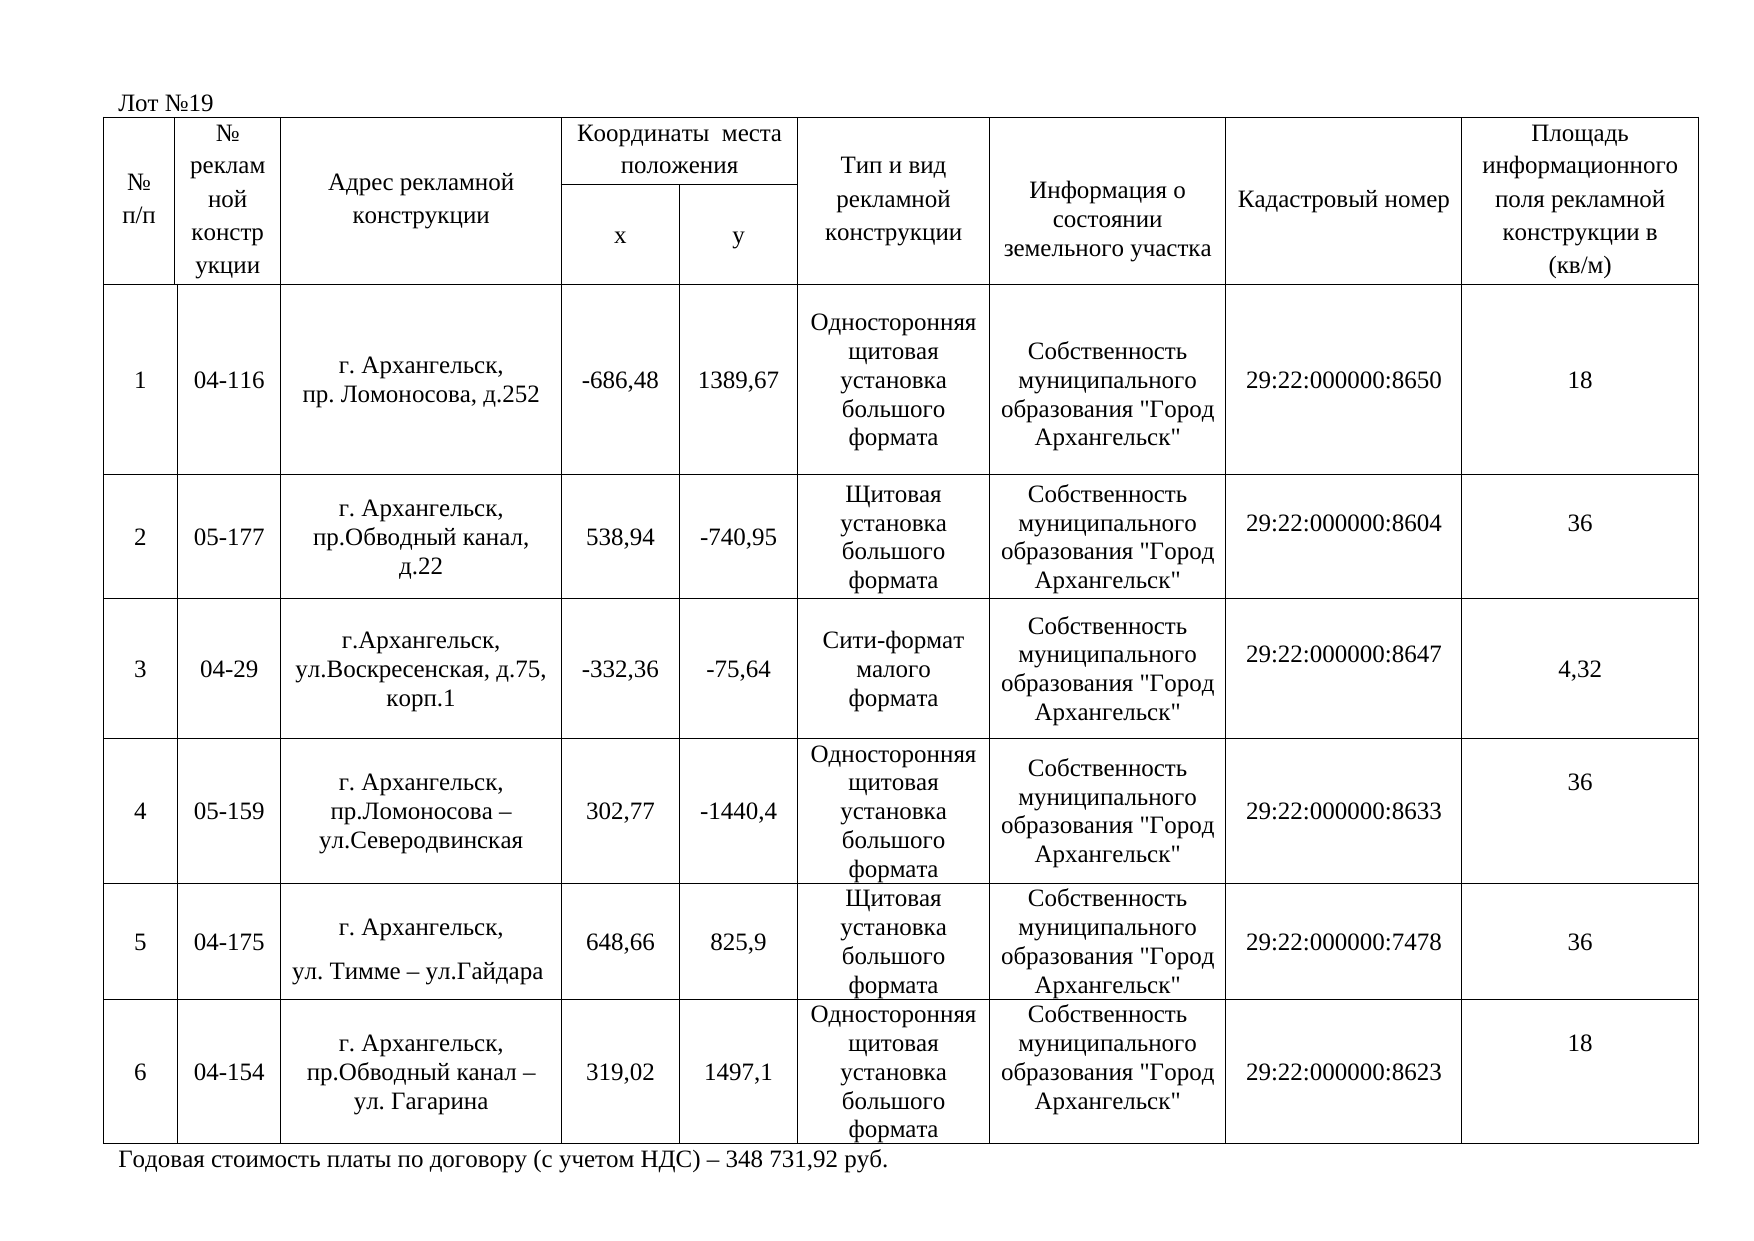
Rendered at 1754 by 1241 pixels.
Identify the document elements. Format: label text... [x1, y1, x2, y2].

table_header Информация о состоянии земельного участка [990, 118, 1225, 283]
table_cell 04-116 [178, 285, 280, 474]
table_header № рекламной конструкции [175, 118, 280, 283]
table_cell Односторонняя щитовая установка большого формата [798, 1000, 989, 1143]
table_cell 36 [1462, 475, 1698, 598]
table_cell 05-177 [178, 475, 280, 598]
table_cell г. Архангельск, пр.Обводный канал – ул. Гагарина [281, 1000, 561, 1143]
table_cell Собственность муниципального образования "Город Архангельск" [990, 285, 1225, 474]
table_cell 4 [104, 739, 177, 882]
table_cell Собственность муниципального образования "Город Архангельск" [990, 599, 1225, 738]
table_cell 3 [104, 599, 177, 738]
table_cell 04-175 [178, 884, 280, 998]
table_cell 4,32 [1462, 599, 1698, 738]
table_cell г.Архангельск, ул.Воскресенская, д.75, корп.1 [281, 599, 561, 738]
table_header № п/п [104, 118, 174, 283]
table_cell г. Архангельск, пр.Обводный канал, д.22 [281, 475, 561, 598]
table_cell 1389,67 [680, 285, 797, 474]
table_cell 05-159 [178, 739, 280, 882]
text Годовая стоимость платы по договору (с учетом НДС) – 348 731,92 руб. [118, 1144, 1695, 1173]
table_cell 648,66 [562, 884, 679, 998]
table_cell 825,9 [680, 884, 797, 998]
table_cell г. Архангельск, пр. Ломоносова, д.252 [281, 285, 561, 474]
table_cell Односторонняя щитовая установка большого формата [798, 285, 989, 474]
table_cell Собственность муниципального образования "Город Архангельск" [990, 739, 1225, 882]
table_cell 2 [104, 475, 177, 598]
table_header Координаты места положения [562, 118, 797, 184]
text Лот №19 [118, 88, 1695, 117]
table_cell 29:22:000000:8633 [1226, 739, 1461, 882]
table_cell Собственность муниципального образования "Город Архангельск" [990, 475, 1225, 598]
table_cell y [680, 185, 797, 283]
table_cell Собственность муниципального образования "Город Архангельск" [990, 1000, 1225, 1143]
table_header Адрес рекламной конструкции [281, 118, 561, 283]
table_cell Односторонняя щитовая установка большого формата [798, 739, 989, 882]
table_cell 1 [104, 285, 177, 474]
table_cell 18 [1462, 285, 1698, 474]
table_cell 5 [104, 884, 177, 998]
table_cell 04-29 [178, 599, 280, 738]
table_cell -75,64 [680, 599, 797, 738]
table_header Кадастровый номер [1226, 118, 1461, 283]
table_cell x [562, 185, 679, 283]
table_cell 29:22:000000:7478 [1226, 884, 1461, 998]
table_cell -332,36 [562, 599, 679, 738]
table_cell 29:22:000000:8647 [1226, 599, 1461, 738]
table_cell -740,95 [680, 475, 797, 598]
table_cell 302,77 [562, 739, 679, 882]
table_cell 04-154 [178, 1000, 280, 1143]
table_cell 29:22:000000:8604 [1226, 475, 1461, 598]
table_cell -686,48 [562, 285, 679, 474]
table_cell ул. Тимме – ул.Гайдара [281, 941, 561, 998]
table_cell -1440,4 [680, 739, 797, 882]
table_cell 36 [1462, 884, 1698, 998]
table_cell Щитовая установка большого формата [798, 884, 989, 998]
table_cell 538,94 [562, 475, 679, 598]
table_cell 6 [104, 1000, 177, 1143]
table_cell 29:22:000000:8623 [1226, 1000, 1461, 1143]
table_header Тип и вид рекламной конструкции [798, 118, 989, 283]
table_cell 1497,1 [680, 1000, 797, 1143]
table_cell г. Архангельск, пр.Ломоносова – ул.Северодвинская [281, 739, 561, 882]
table_cell Щитовая установка большого формата [798, 475, 989, 598]
table_header Площадь информационного поля рекламной конструкции в (кв/м) [1462, 118, 1698, 283]
table_cell г. Архангельск, [281, 884, 561, 941]
table_cell 36 [1462, 739, 1698, 882]
table_cell Сити-формат малого формата [798, 599, 989, 738]
table_cell 18 [1462, 1000, 1698, 1143]
table_cell 29:22:000000:8650 [1226, 285, 1461, 474]
table_cell 319,02 [562, 1000, 679, 1143]
table_cell Собственность муниципального образования "Город Архангельск" [990, 884, 1225, 998]
